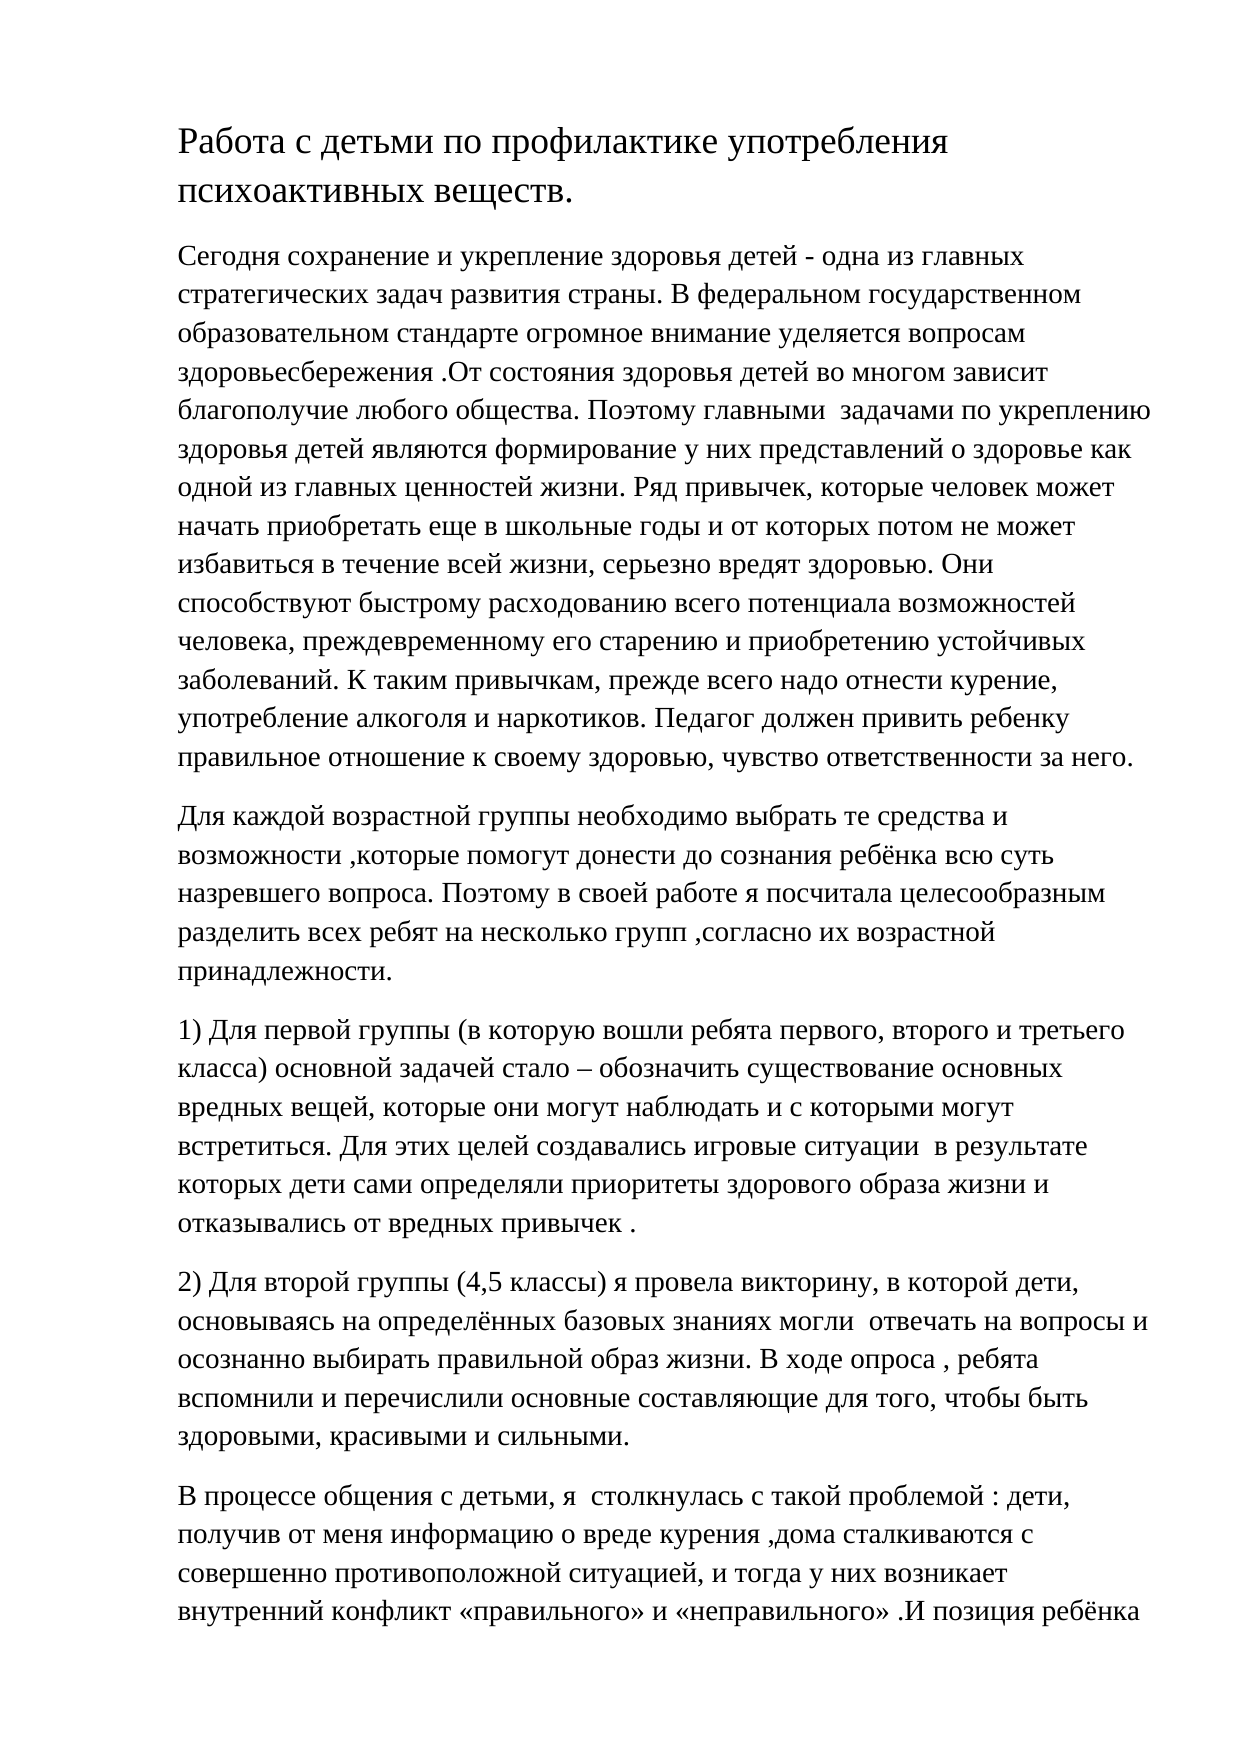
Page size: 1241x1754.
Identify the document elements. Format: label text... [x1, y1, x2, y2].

text Для каждой возрастной группы необходимо выбрать те средства и возможности ,которые помогут донести до сознания ребёнка всю суть назревшего вопроса. Поэтому в своей работе я посчитала целесообразным разделить всех ребят на несколько групп ,согласно их возрастной принадлежности. [177, 798, 1152, 986]
text Работа с детьми по профилактике употребления психоактивных веществ. [177, 118, 1152, 211]
text Сегодня сохранение и укрепление здоровья детей - одна из главных стратегических задач развития страны. В федеральном государственном образовательном стандарте огромное внимание уделяется вопросам здоровьесбережения .От состояния здоровья детей во многом зависит благополучие любого общества. Поэтому главными задачами по укреплению здоровья детей являются формирование у них представлений о здоровье как одной из главных ценностей жизни. Ряд привычек, которые человек может начать приобретать еще в школьные годы и от которых потом не может избавиться в течение всей жизни, серьезно вредят здоровью. Они способствуют быстрому расходованию всего потенциала возможностей человека, преждевременному его старению и приобретению устойчивых заболеваний. К таким привычкам, прежде всего надо отнести курение, употребление алкоголя и наркотиков. Педагог должен привить ребенку правильное отношение к своему здоровью, чувство ответственности за него. [177, 238, 1152, 773]
text 1) Для первой группы (в которую вошли ребята первого, второго и третьего класса) основной задачей стало – обозначить существование основных вредных вещей, которые они могут наблюдать и с которыми могут встретиться. Для этих целей создавались игровые ситуации в результате которых дети сами определяли приоритеты здорового образа жизни и отказывались от вредных привычек . [177, 1012, 1152, 1238]
text 2) Для второй группы (4,5 классы) я провела викторину, в которой дети, основываясь на определённых базовых знаниях могли отвечать на вопросы и осознанно выбирать правильной образ жизни. В ходе опроса , ребята вспомнили и перечислили основные составляющие для того, чтобы быть здоровыми, красивыми и сильными. [177, 1264, 1152, 1452]
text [177, 1478, 1152, 1627]
